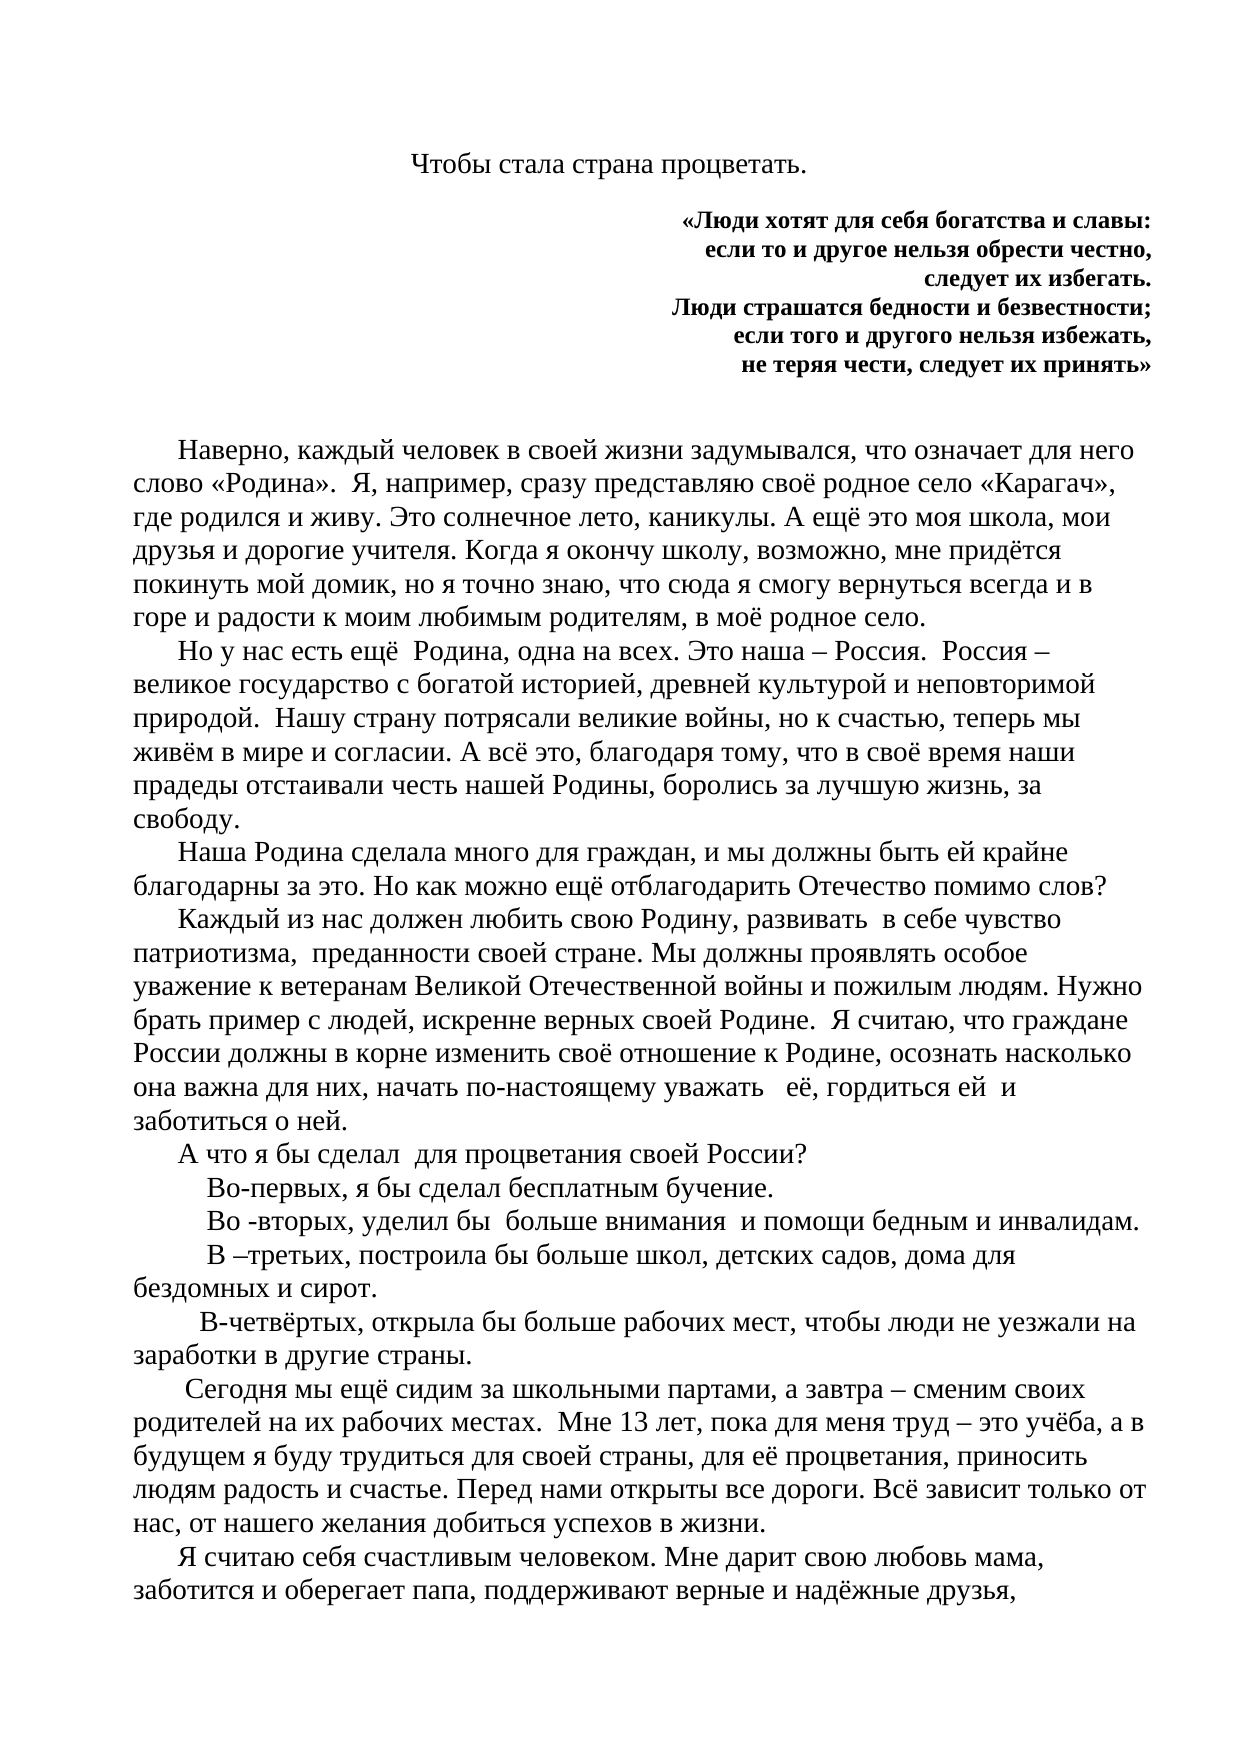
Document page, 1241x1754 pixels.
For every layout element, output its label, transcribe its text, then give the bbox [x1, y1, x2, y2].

text Во -вторых, уделил бы больше внимания и помощи бедным и инвалидам. [133, 1203, 1152, 1237]
text Люди страшатся бедности и безвестности; [177, 292, 1152, 321]
text Наша Родина сделала много для граждан, и мы должны быть ей крайне благодарны за это. Но как можно ещё отблагодарить Отечество помимо слов? [133, 834, 1152, 901]
text следует их избегать. [177, 263, 1152, 292]
text не теряя чести, следует их принять» [177, 349, 1152, 378]
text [133, 1539, 1152, 1606]
text Во-первых, я бы сделал бесплатным бучение. [133, 1170, 1152, 1203]
text Чтобы стала страна процветать. [177, 146, 1152, 180]
text А что я бы сделал для процветания своей России? [133, 1136, 1152, 1170]
text Наверно, каждый человек в своей жизни задумывался, что означает для него слово «Родина». Я, например, сразу представляю своё родное село «Карагач», где родился и живу. Это солнечное лето, каникулы. А ещё это моя школа, мои друзья и дорогие учителя. Когда я окончу школу, возможно, мне придётся покинуть мой домик, но я точно знаю, что сюда я смогу вернуться всегда и в горе и радости к моим любимым родителям, в моё родное село. [133, 432, 1152, 633]
text если того и другого нельзя избежать, [177, 321, 1152, 349]
text Сегодня мы ещё сидим за школьными партами, а завтра – сменим своих родителей на их рабочих местах. Мне 13 лет, пока для меня труд – это учёба, а в будущем я буду трудиться для своей страны, для её процветания, приносить людям радость и счастье. Перед нами открыты все дороги. Всё зависит только от нас, от нашего желания добиться успехов в жизни. [133, 1371, 1152, 1539]
text если то и другое нельзя обрести честно, [177, 234, 1152, 263]
text В –третьих, построила бы больше школ, детских садов, дома для бездомных и сирот. [133, 1237, 1152, 1304]
text Каждый из нас должен любить свою Родину, развивать в себе чувство патриотизма, преданности своей стране. Мы должны проявлять особое уважение к ветеранам Великой Отечественной войны и пожилым людям. Нужно брать пример с людей, искренне верных своей Родине. Я считаю, что граждане России должны в корне изменить своё отношение к Родине, осознать насколько она важна для них, начать по-настоящему уважать её, гордиться ей и заботиться о ней. [133, 901, 1152, 1136]
text «Люди хотят для себя богатства и славы: [177, 206, 1152, 234]
text В-четвёртых, открыла бы больше рабочих мест, чтобы люди не уезжали на заработки в другие страны. [133, 1304, 1152, 1371]
text Но у нас есть ещё Родина, одна на всех. Это наша – Россия. Россия – великое государство с богатой историей, древней культурой и неповторимой природой. Нашу страну потрясали великие войны, но к счастью, теперь мы живём в мире и согласии. А всё это, благодаря тому, что в своё время наши прадеды отстаивали честь нашей Родины, боролись за лучшую жизнь, за свободу. [133, 633, 1152, 834]
